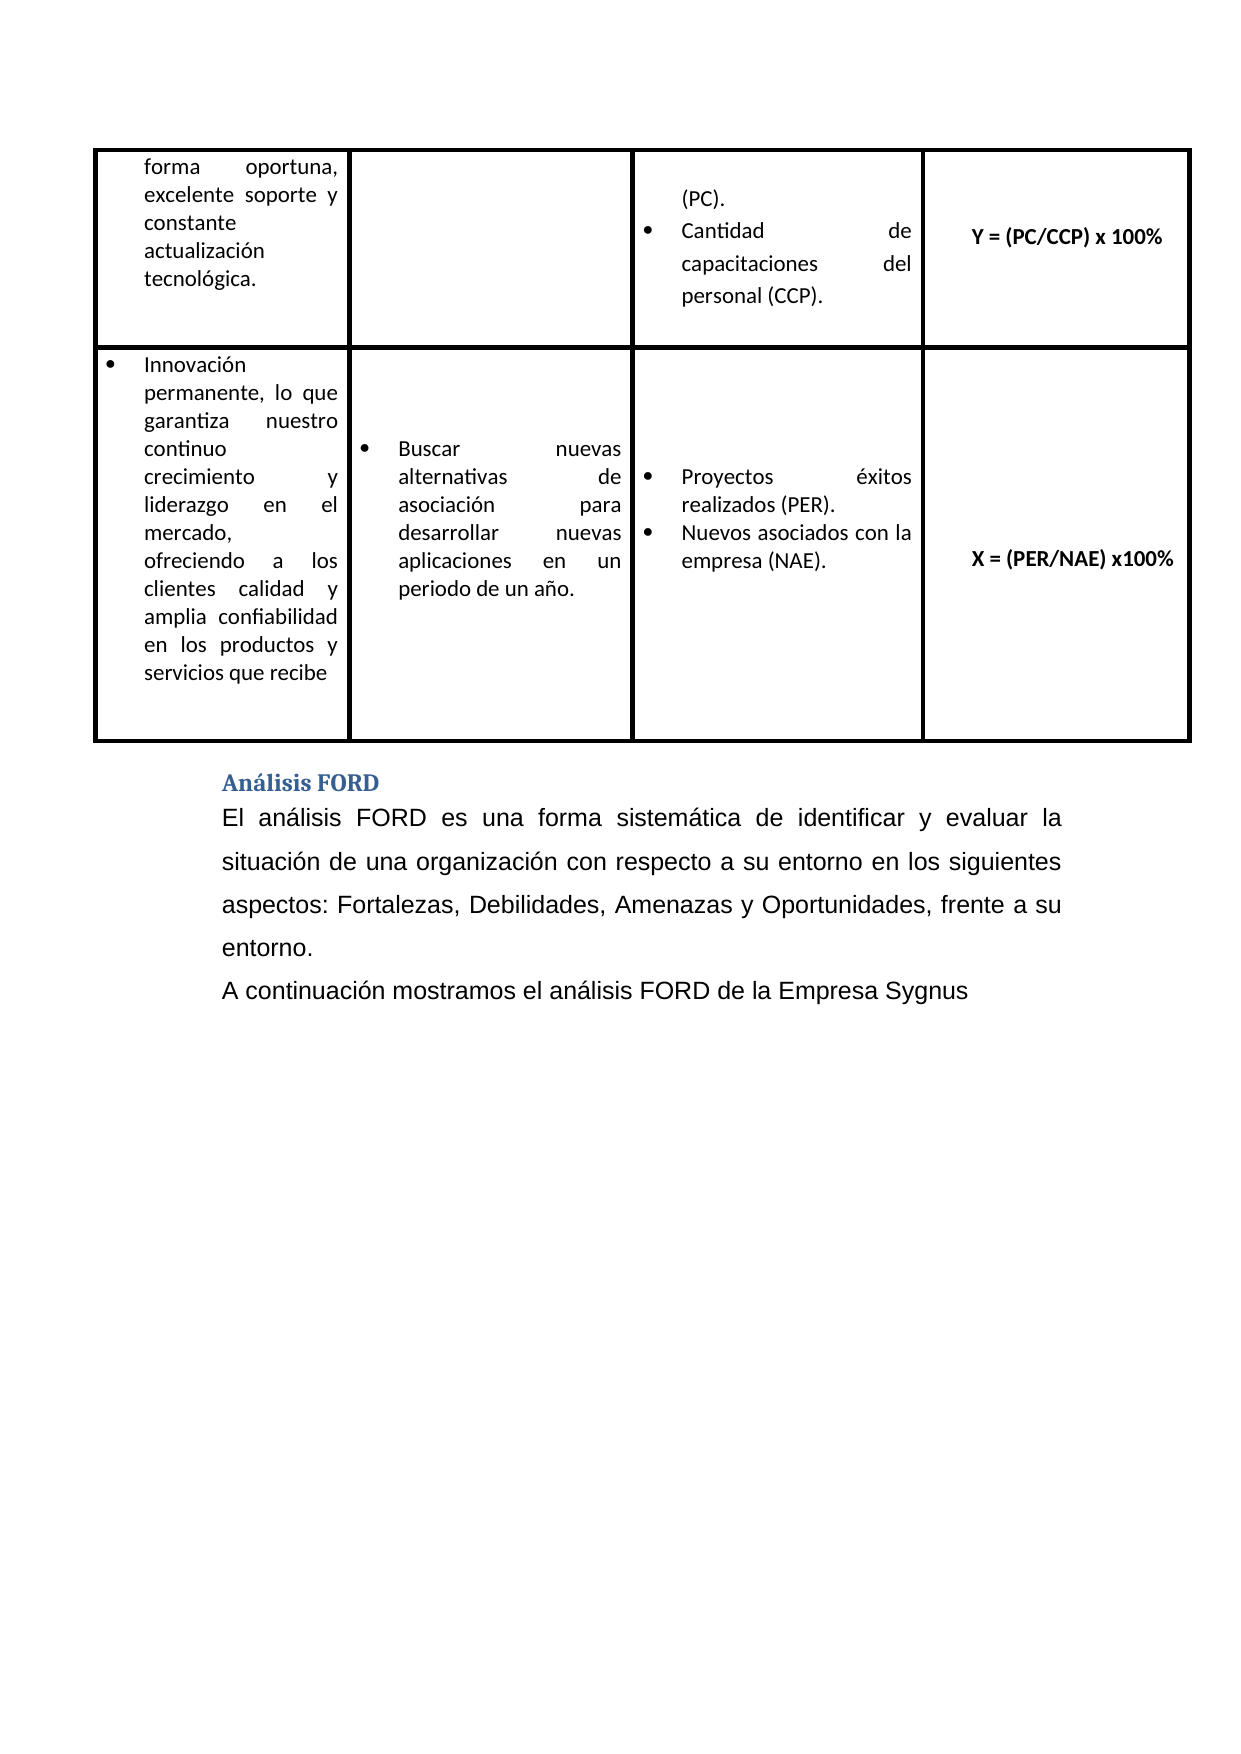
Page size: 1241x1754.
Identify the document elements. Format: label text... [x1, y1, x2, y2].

table_cell Innovación permanente, lo que garantiza nuestro continuo crecimiento y liderazgo en el mercado, ofreciendo a los clientes calidad y amplia confiabilidad en los productos y servicios que recibe [98, 350, 347, 739]
table_cell Buscar nuevas alternativas de asociación para desarrollar nuevas aplicaciones en un periodo de un año. [352, 350, 630, 739]
text A continuación mostramos el análisis FORD de la Empresa Sygnus [222, 976, 1063, 1005]
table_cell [925, 152, 1187, 345]
subtitle Análisis FORD [222, 768, 1063, 797]
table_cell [98, 152, 347, 345]
table_cell X = (PER/NAE) x100% [925, 350, 1187, 739]
text El análisis FORD es una forma sistemática de identificar y evaluar la situación de una organización con respecto a su entorno en los siguientes aspectos: Fortalezas, Debilidades, Amenazas y Oportunidades, frente a su entorno. [222, 803, 1063, 962]
table_cell Proyectos éxitos realizados (PER). Nuevos asociados con la empresa (NAE). [635, 350, 921, 739]
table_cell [635, 152, 921, 345]
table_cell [352, 152, 630, 345]
